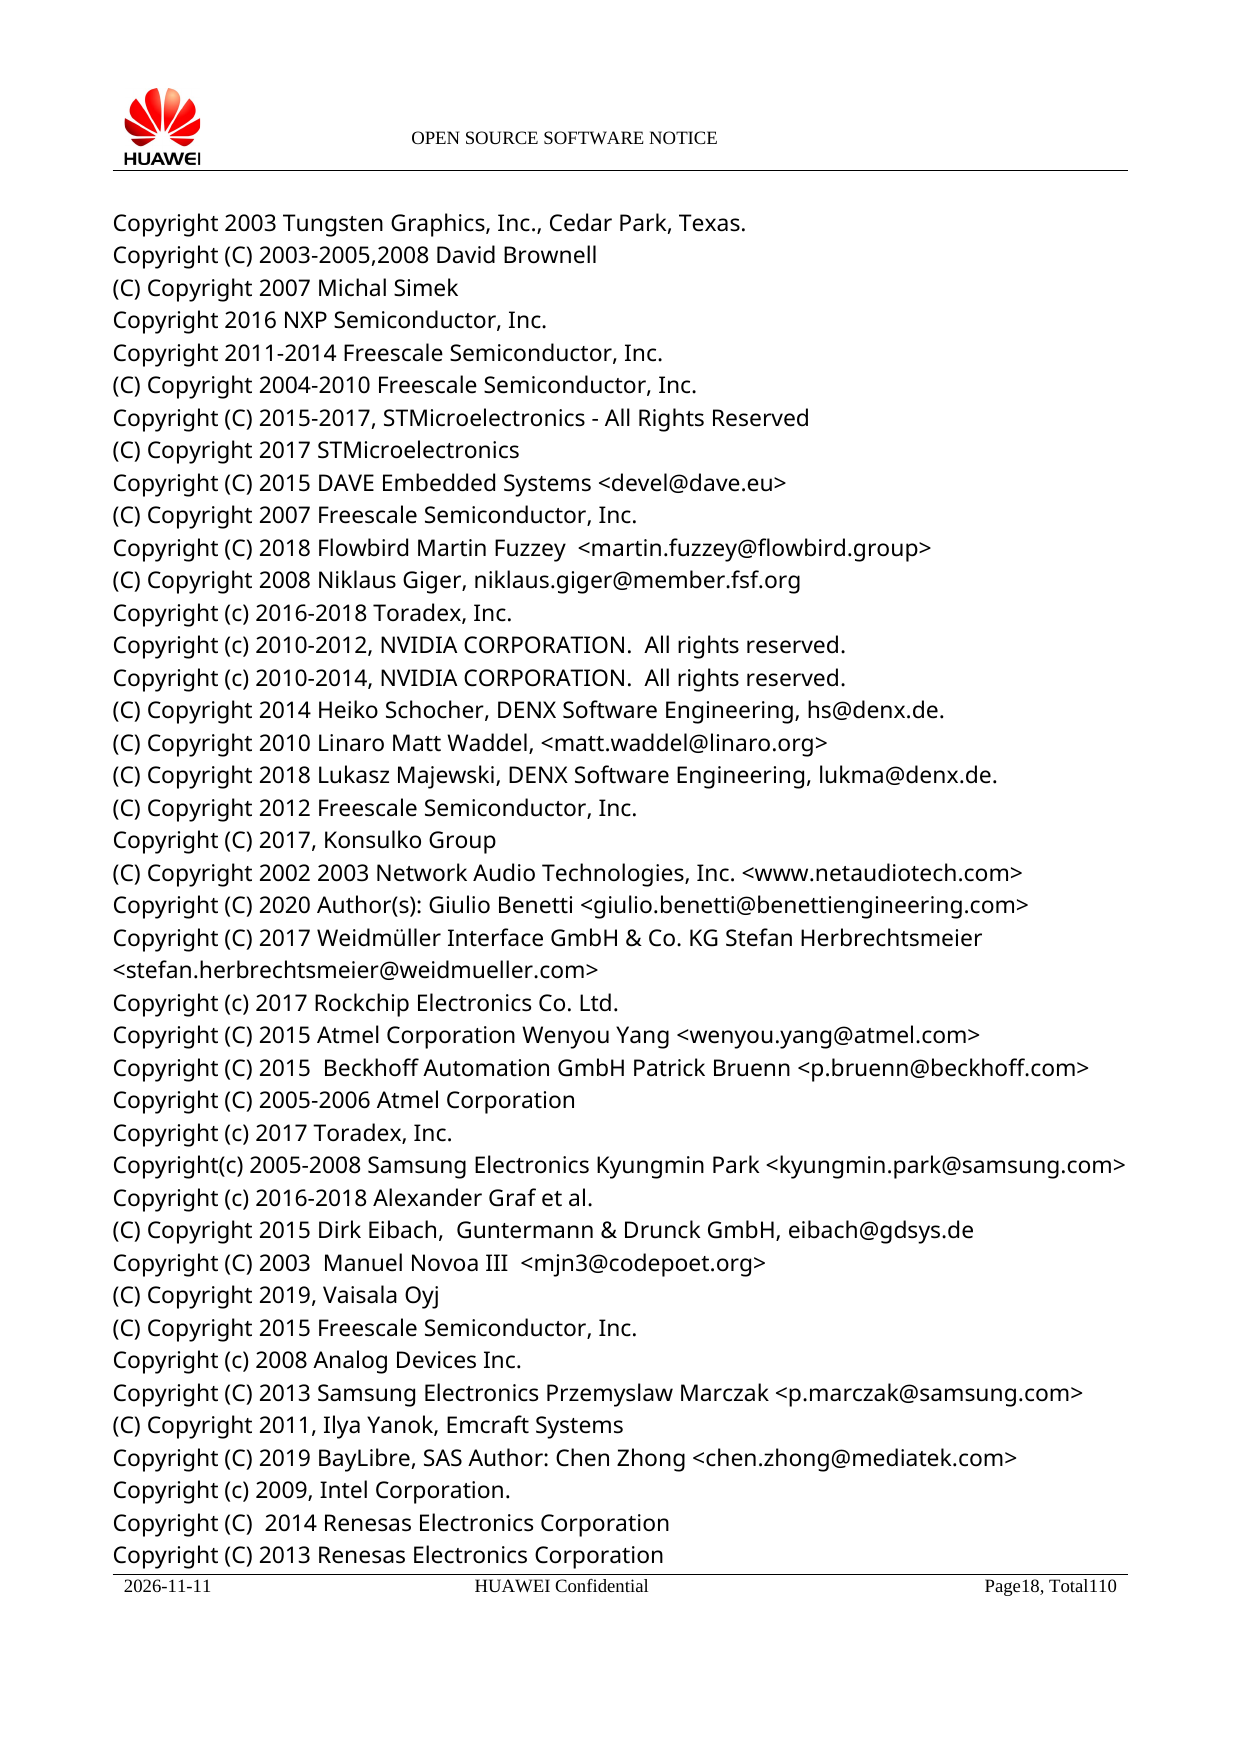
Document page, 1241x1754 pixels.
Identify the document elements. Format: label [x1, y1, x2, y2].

picture [124, 88, 201, 165]
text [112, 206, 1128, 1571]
